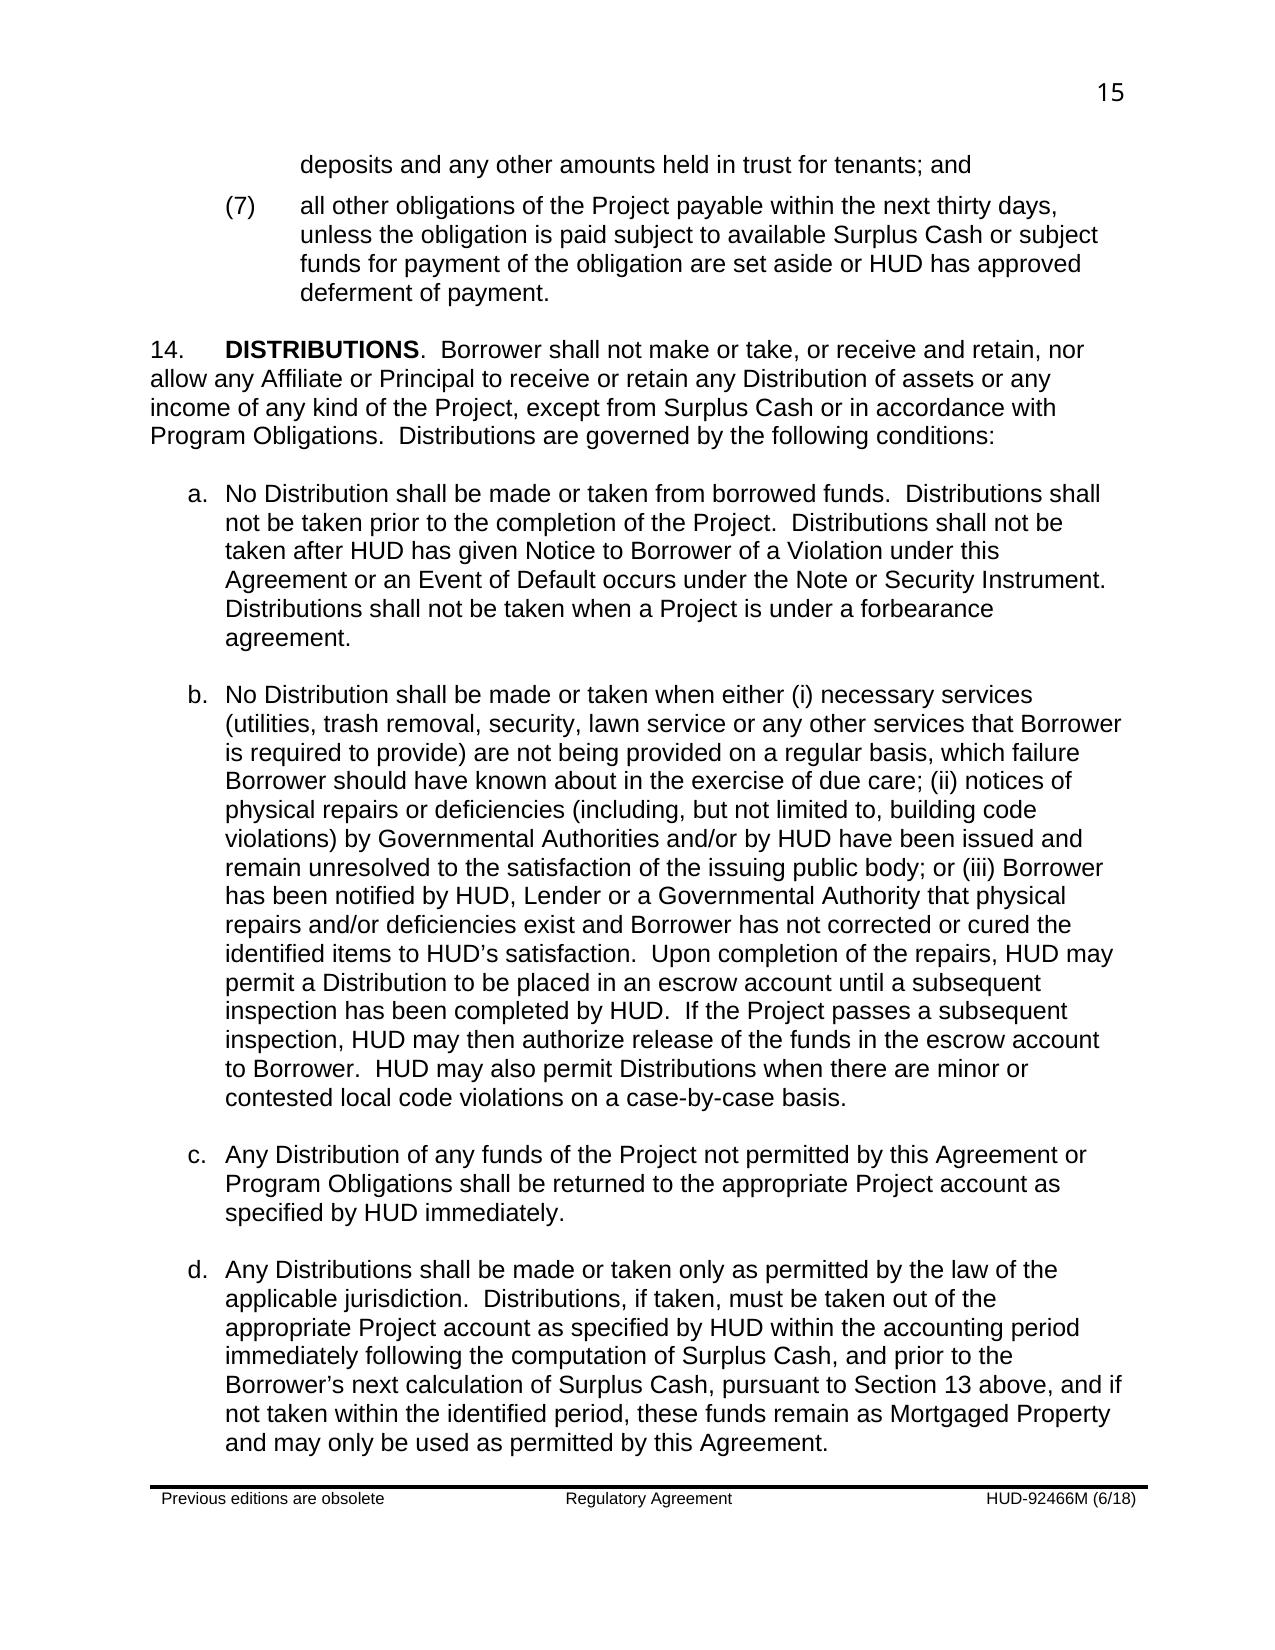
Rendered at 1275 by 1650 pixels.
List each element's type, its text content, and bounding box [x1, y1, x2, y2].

list No Distribution shall be made or taken from borrowed funds. Distributions shall not be taken prior to the completion of the Project. Distributions shall not be taken after HUD has given Notice to Borrower of a Violation under this Agreement or an Event of Default occurs under the Note or Security Instrument. Distributions shall not be taken when a Project is under a forbearance agreement. [187, 479, 1125, 651]
list Any Distributions shall be made or taken only as permitted by the law of the applicable jurisdiction. Distributions, if taken, must be taken out of the appropriate Project account as specified by HUD within the accounting period immediately following the computation of Surplus Cash, and prior to the Borrower’s next calculation of Surplus Cash, pursuant to Section 13 above, and if not taken within the identified period, these funds remain as Mortgaged Property and may only be used as permitted by this Agreement. [187, 1255, 1125, 1456]
list Any Distribution of any funds of the Project not permitted by this Agreement or Program Obligations shall be returned to the appropriate Project account as specified by HUD immediately. [187, 1140, 1125, 1226]
list No Distribution shall be made or taken when either (i) necessary services (utilities, trash removal, security, lawn service or any other services that Borrower is required to provide) are not being provided on a regular basis, which failure Borrower should have known about in the exercise of due care; (ii) notices of physical repairs or deficiencies (including, but not limited to, building code violations) by Governmental Authorities and/or by HUD have been issued and remain unresolved to the satisfaction of the issuing public body; or (iii) Borrower has been notified by HUD, Lender or a Governmental Authority that physical repairs and/or deficiencies exist and Borrower has not corrected or cured the identified items to HUD’s satisfaction. Upon completion of the repairs, HUD may permit a Distribution to be placed in an escrow account until a subsequent inspection has been completed by HUD. If the Project passes a subsequent inspection, HUD may then authorize release of the funds in the escrow account to Borrower. HUD may also permit Distributions when there are minor or contested local code violations on a case-by-case basis. [187, 680, 1125, 1111]
list DISTRIBUTIONS. Borrower shall not make or take, or receive and retain, nor allow any Affiliate or Principal to receive or retain any Distribution of assets or any income of any kind of the Project, except from Surplus Cash or in accordance with Program Obligations. Distributions are governed by the following conditions: [150, 335, 1125, 450]
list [225, 150, 1125, 179]
list all other obligations of the Project payable within the next thirty days, unless the obligation is paid subject to available Surplus Cash or subject funds for payment of the obligation are set aside or HUD has approved deferment of payment. [225, 191, 1125, 306]
